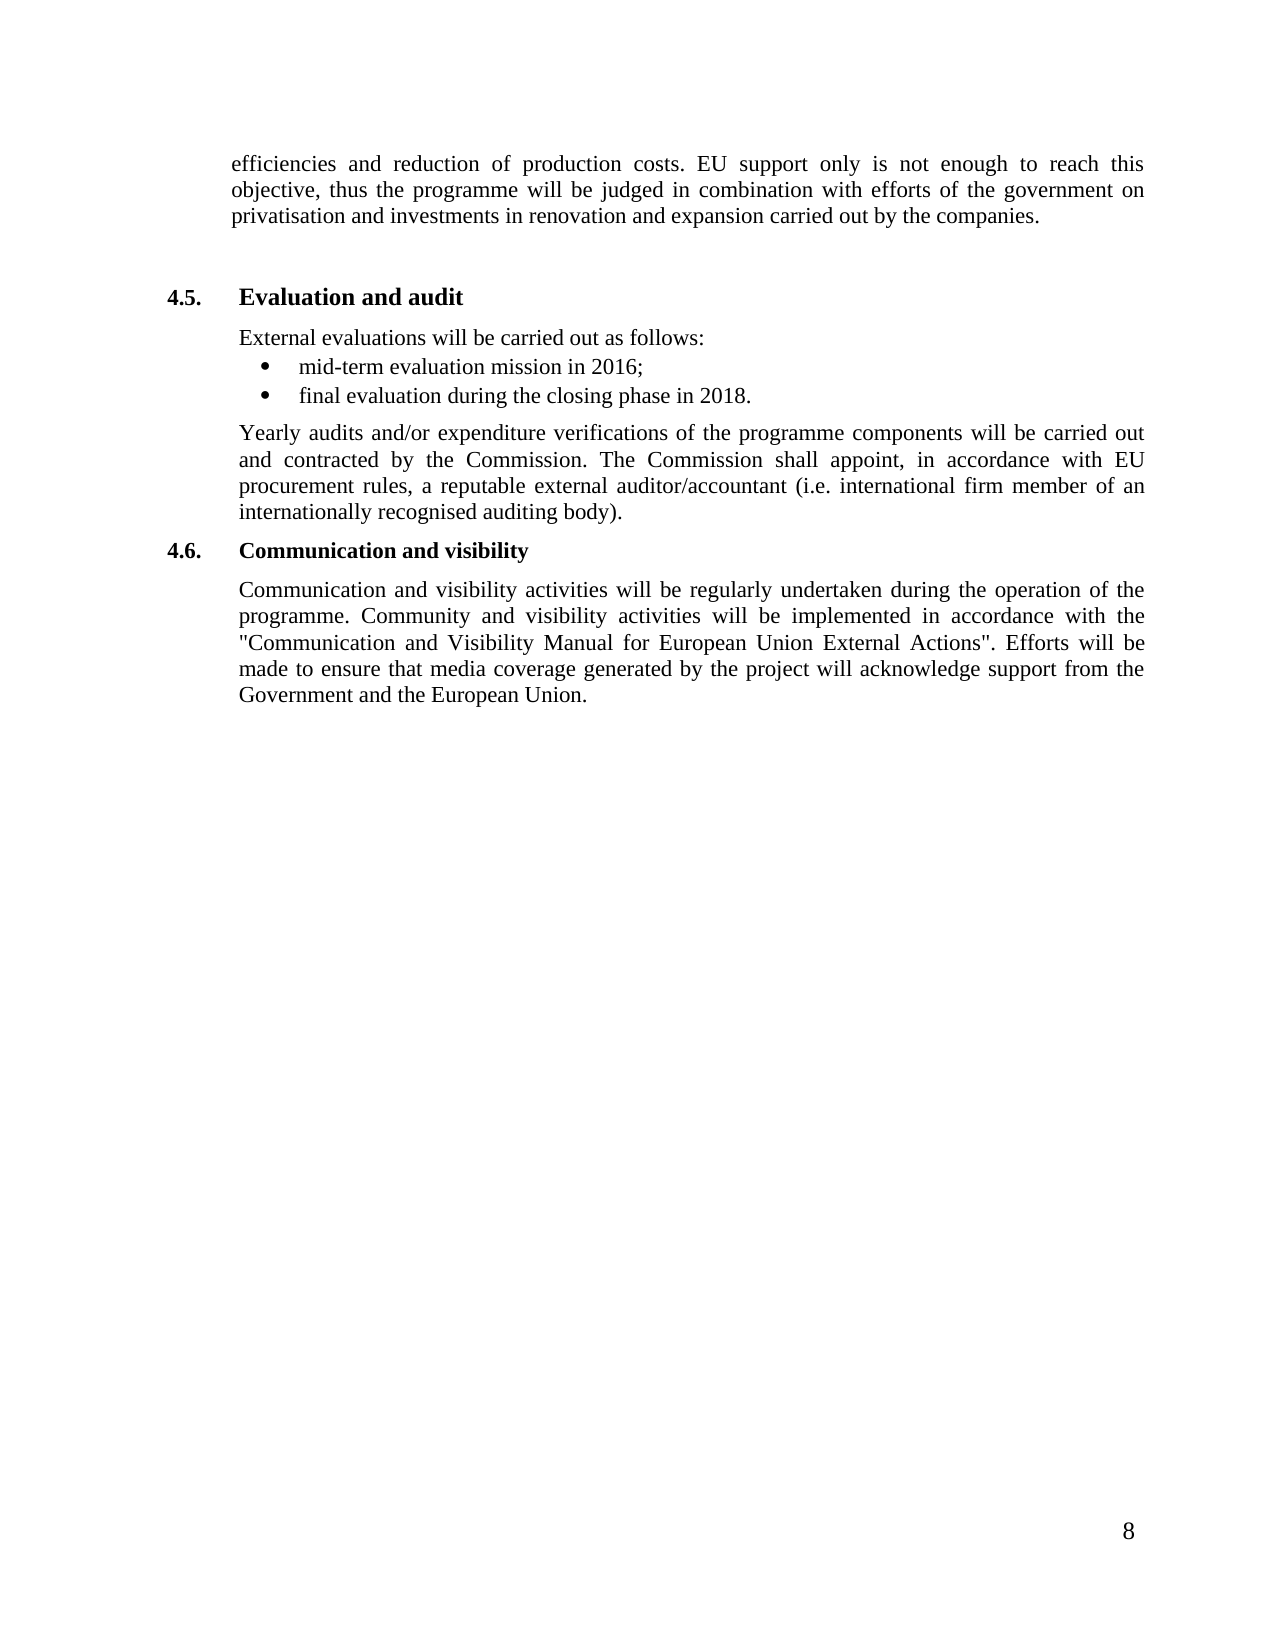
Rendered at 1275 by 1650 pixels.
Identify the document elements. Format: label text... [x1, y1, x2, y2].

text 4.6. Communication and visibility [148, 538, 1146, 564]
text Communication and visibility activities will be regularly undertaken during the operation of the programme. Community and visibility activities will be implemented in accordance with the "Communication and Visibility Manual for European Union External Actions". Efforts will be made to ensure that media coverage generated by the project will acknowledge support from the Government and the European Union. [238, 576, 1146, 708]
text External evaluations will be carried out as follows: [238, 325, 1146, 351]
list final evaluation during the closing phase in 2018. [261, 383, 1146, 409]
list mid-term evaluation mission in 2016; [261, 354, 1146, 380]
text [231, 150, 1146, 229]
text 4.5. Evaluation and audit [148, 283, 1146, 311]
text Yearly audits and/or expenditure verifications of the programme components will be carried out and contracted by the Commission. The Commission shall appoint, in accordance with EU procurement rules, a reputable external auditor/accountant (i.e. international firm member of an internationally recognised auditing body). [238, 419, 1146, 525]
